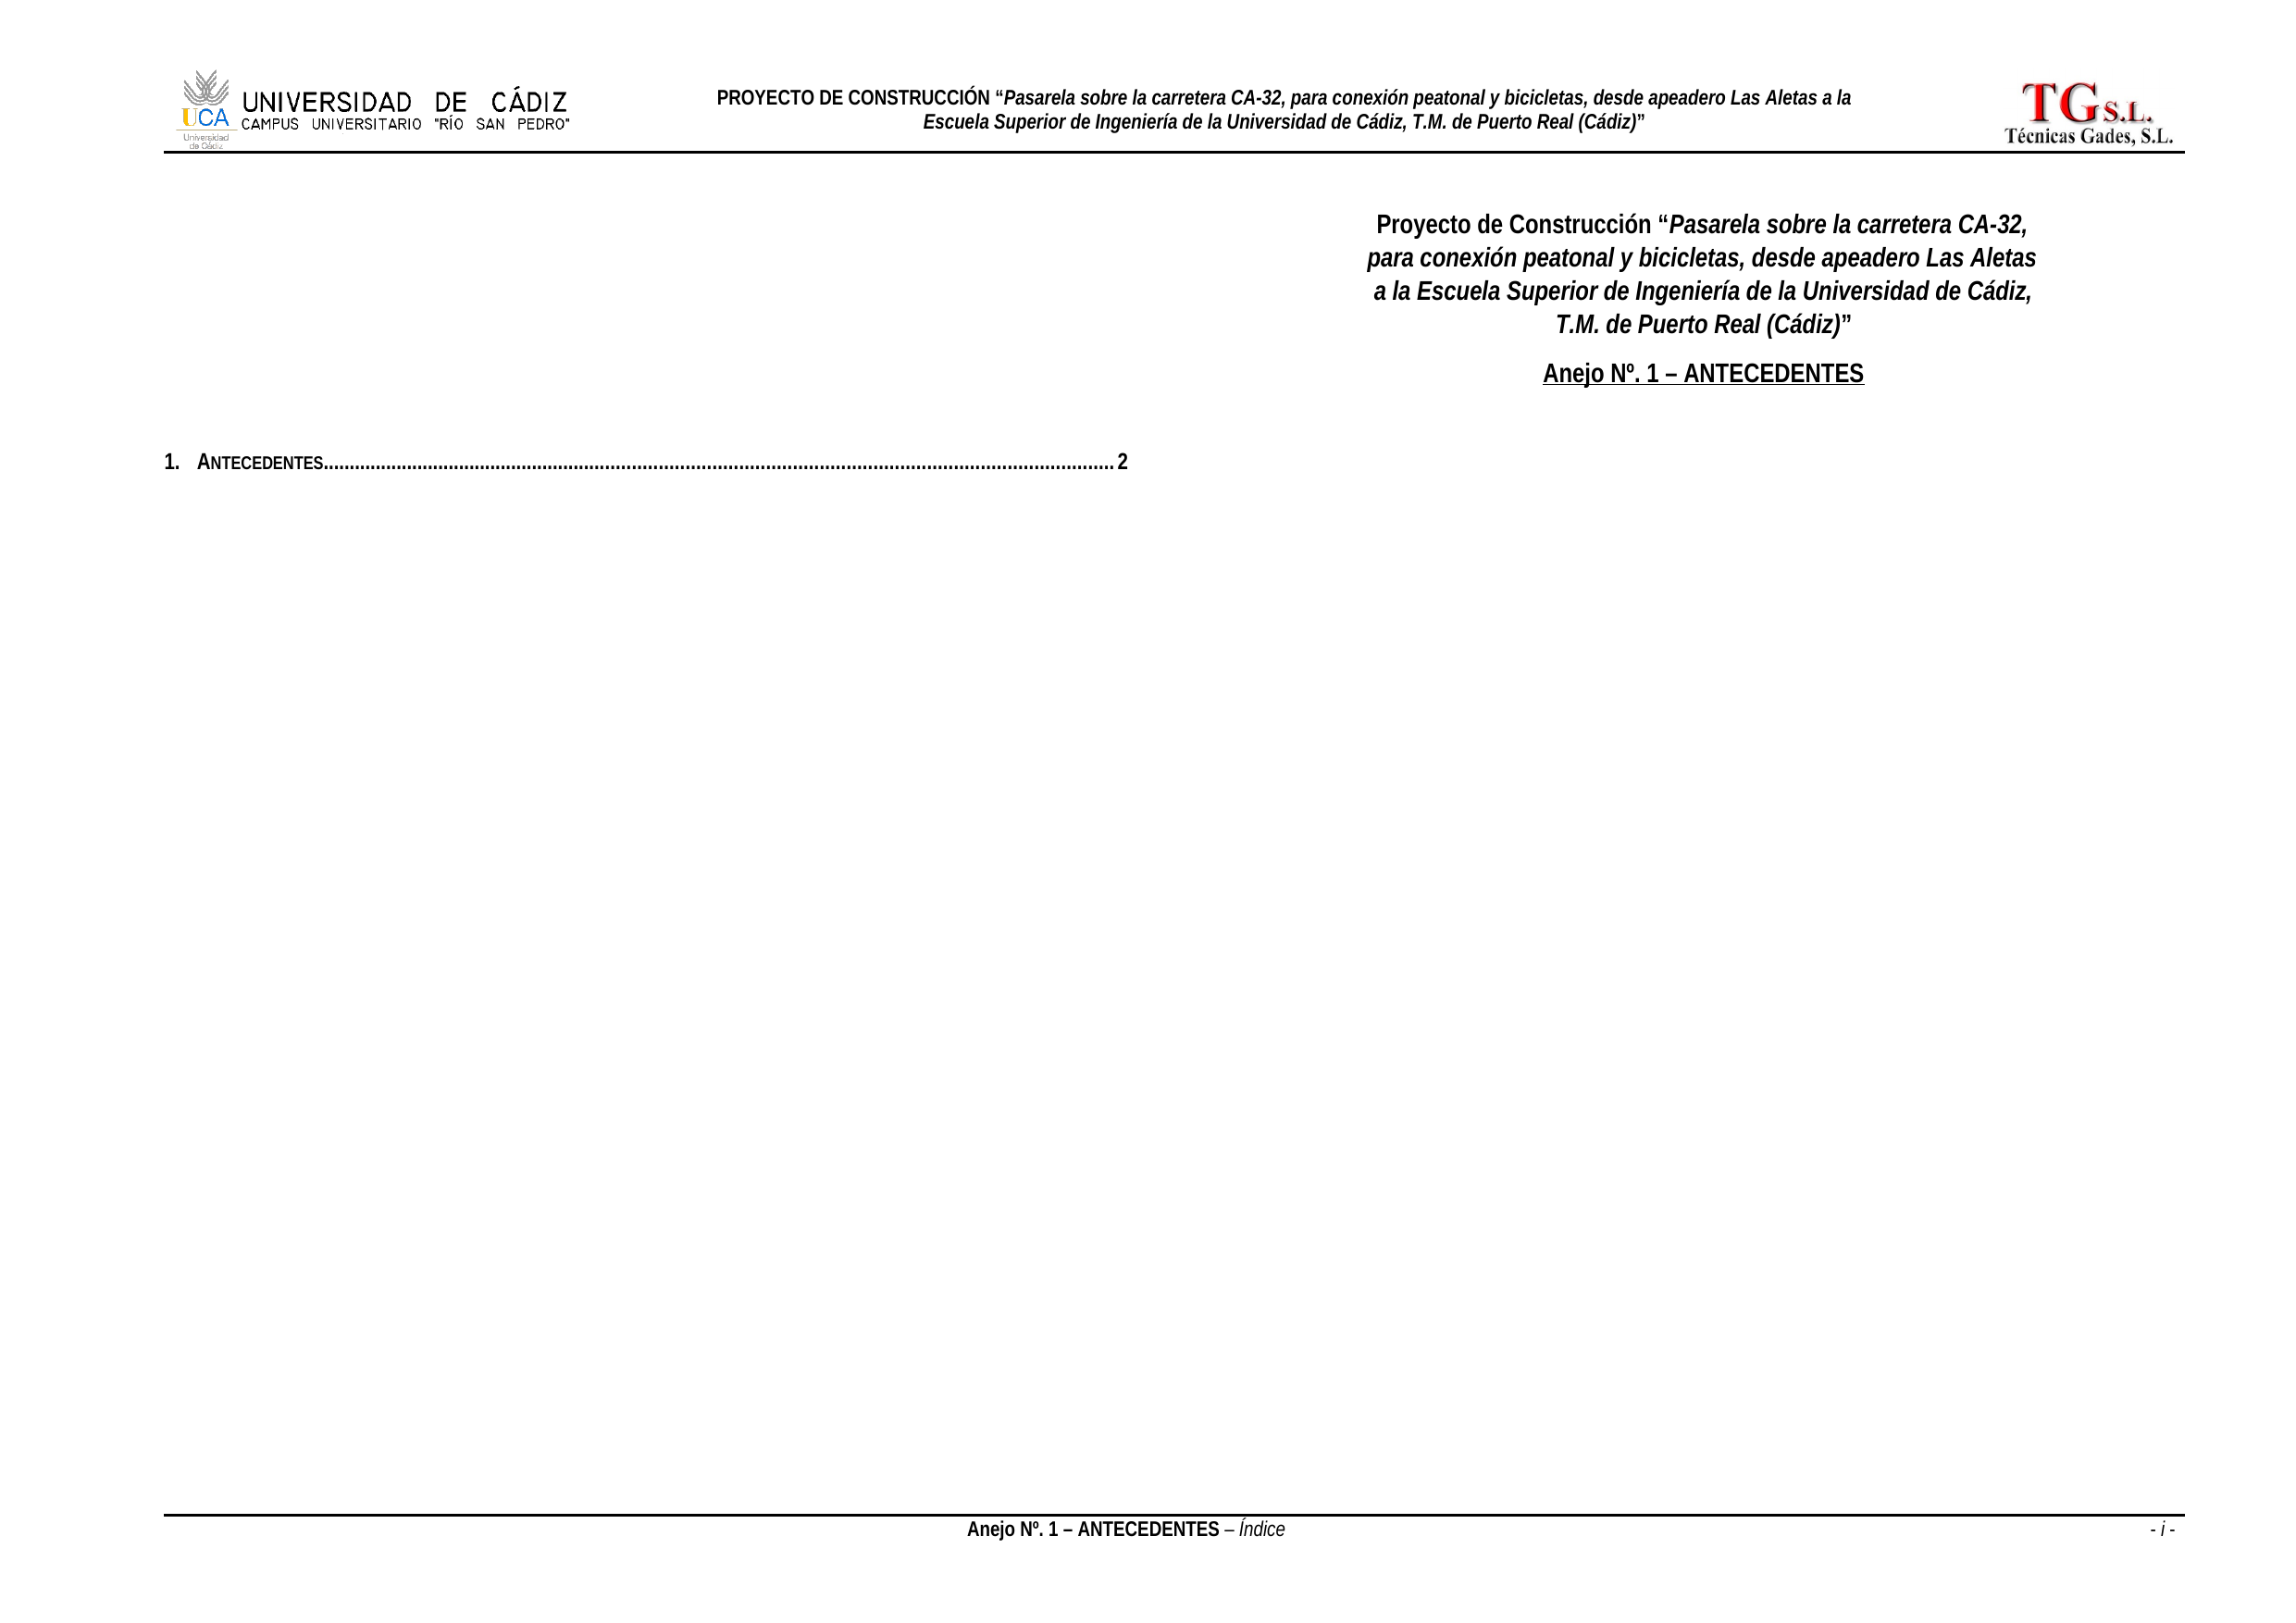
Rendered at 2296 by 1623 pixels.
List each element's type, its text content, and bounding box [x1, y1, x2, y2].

text Anejo Nº. 1 – ANTECEDENTES [1221, 357, 2186, 388]
picture [174, 68, 576, 151]
text Proyecto de Construcción “Pasarela sobre la carretera CA-32, para conexión peatonal y bicicletas, desde apeadero Las Aletas a la Escuela Superior de Ingeniería de la Universidad de Cádiz, T.M. de Puerto Real (Cádiz)” [1221, 208, 2186, 340]
text 1. Antecedentes 2 [164, 448, 2186, 474]
picture [2002, 68, 2176, 151]
